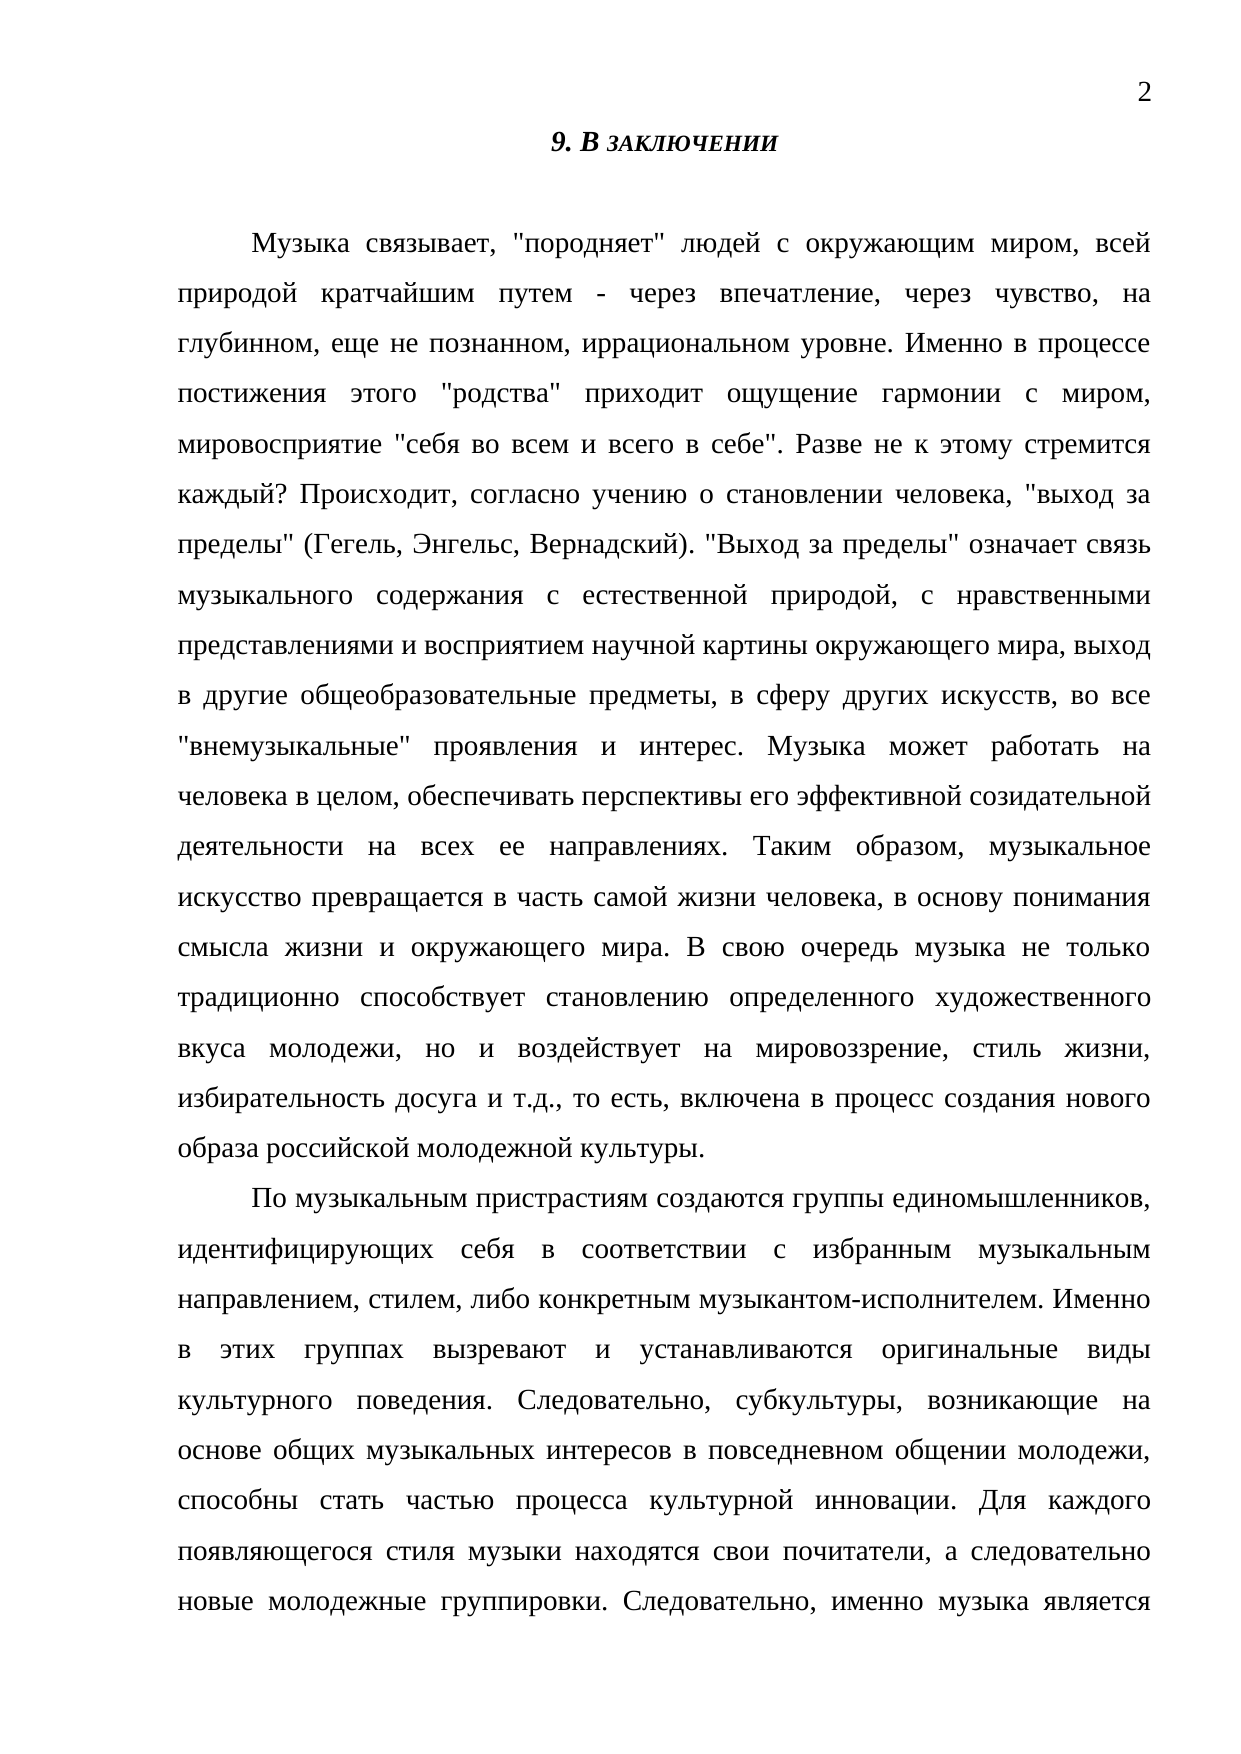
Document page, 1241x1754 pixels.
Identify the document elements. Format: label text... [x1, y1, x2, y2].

text Музыка связывает, "породняет" людей с окружающим миром, всей природой кратчайшим путем - через впечатление, через чувство, на глубинном, еще не познанном, иррациональном уровне. Именно в процессе постижения этого "родства" приходит ощущение гармонии с миром, мировосприятие "себя во всем и всего в себе". Разве не к этому стремится каждый? Происходит, согласно учению о становлении человека, "выход за пределы" (Гегель, Энгельс, Вернадский). "Выход за пределы" означает связь музыкального содержания с естественной природой, с нравственными представлениями и восприятием научной картины окружающего мира, выход в другие общеобразовательные предметы, в сферу других искусств, во все "внемузыкальные" проявления и интерес. Музыка может работать на человека в целом, обеспечивать перспективы его эффективной созидательной деятельности на всех ее направлениях. Таким образом, музыкальное искусство превращается в часть самой жизни человека, в основу понимания смысла жизни и окружающего мира. В свою очередь музыка не только традиционно способствует становлению определенного художественного вкуса молодежи, но и воздействует на мировоззрение, стиль жизни, избирательность досуга и т.д., то есть, включена в процесс создания нового образа российской молодежной культуры. [177, 225, 1152, 1164]
subtitle 9. В заключении [177, 124, 1152, 158]
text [177, 1181, 1152, 1617]
